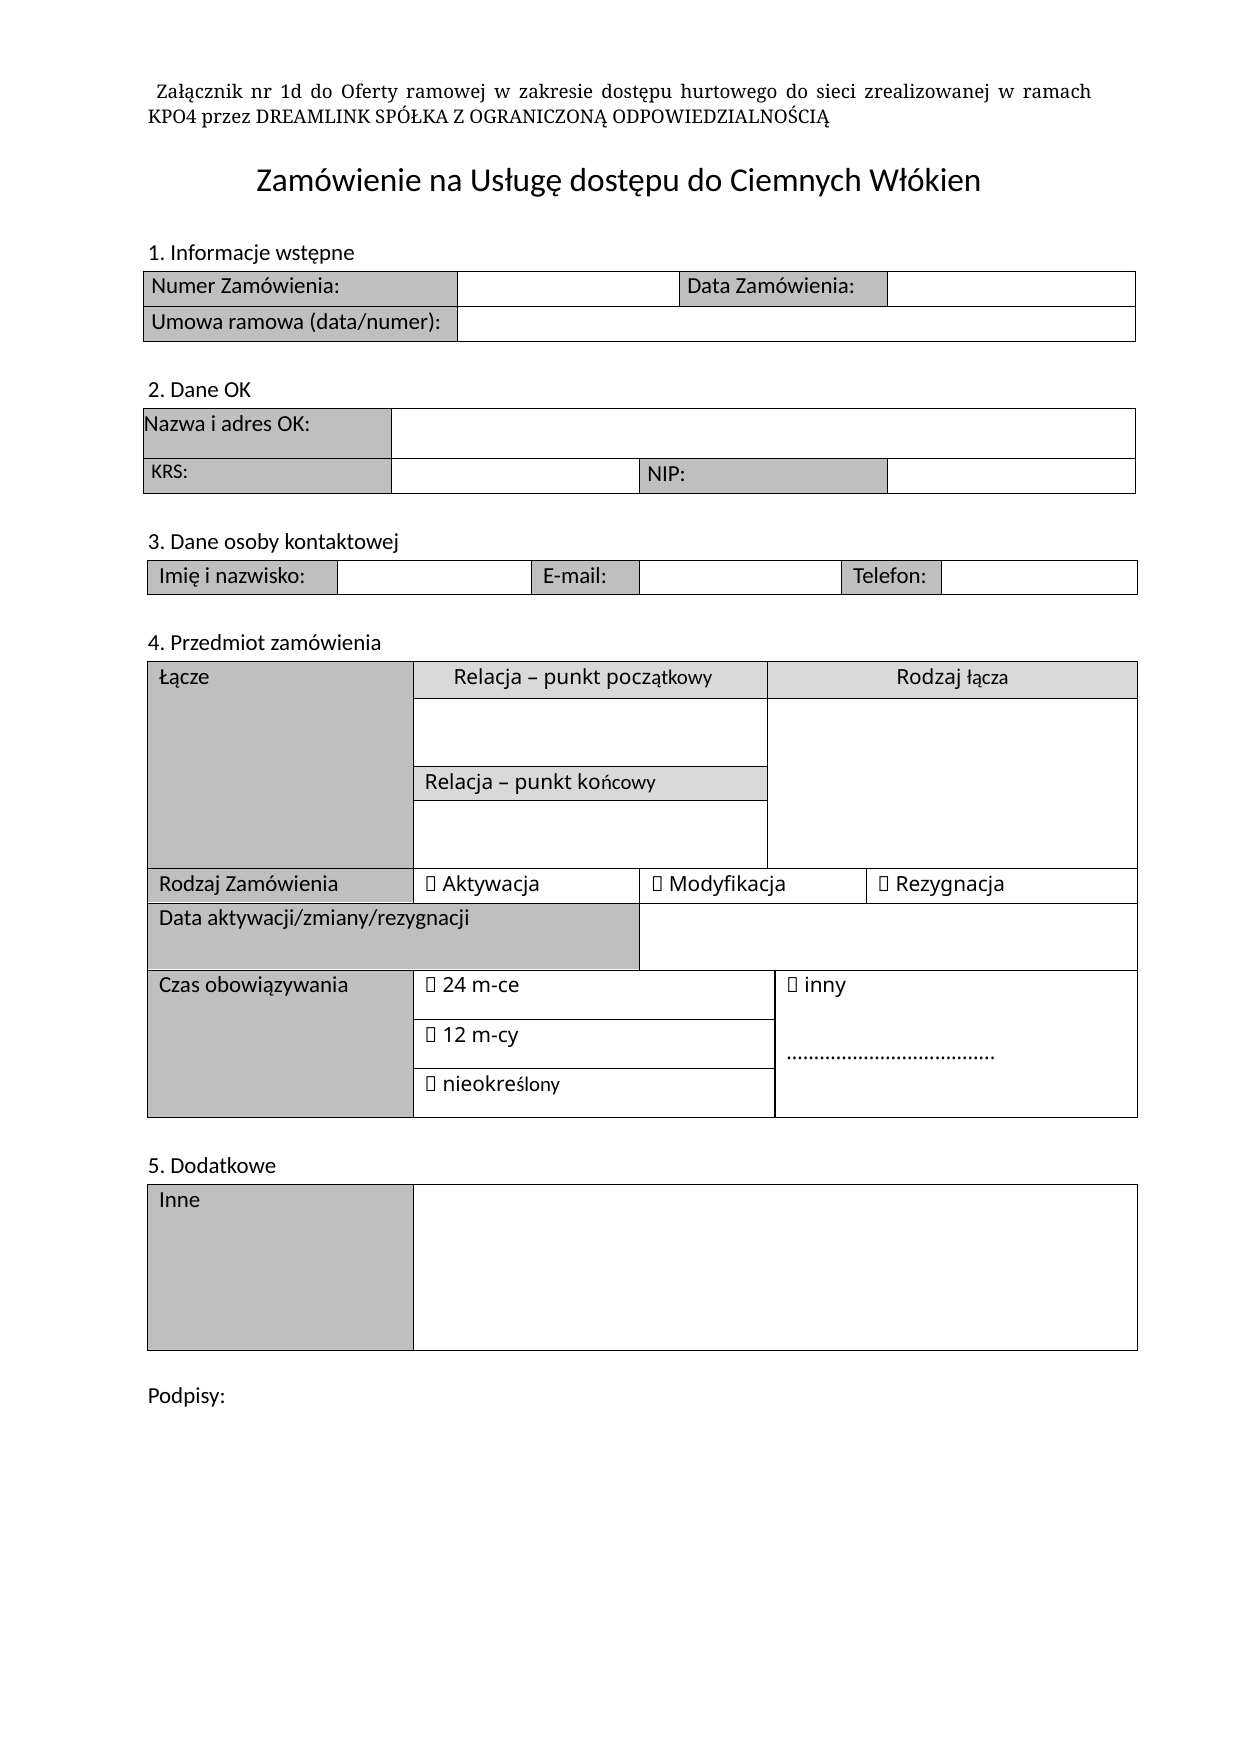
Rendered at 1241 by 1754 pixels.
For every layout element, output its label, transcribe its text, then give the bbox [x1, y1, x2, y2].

table_header Inne [148, 1185, 413, 1350]
text 1. Informacje wstępne [148, 238, 1092, 266]
subtitle Zamówienie na Usługę dostępu do Ciemnych Włókien [146, 159, 1092, 200]
table_header Rodzaj łącza [768, 662, 1137, 698]
table_cell [640, 904, 1137, 969]
text 5. Dodatkowe [148, 1151, 1092, 1179]
table_header [414, 1185, 1137, 1350]
table_header E-mail: [532, 561, 639, 594]
table_cell  Rezygnacja [867, 869, 1137, 902]
table_header [640, 561, 841, 594]
table_cell [458, 307, 1135, 341]
table_cell [768, 699, 1137, 868]
table_cell KRS: [144, 459, 391, 493]
table_cell Czas obowiązywania [148, 971, 413, 1117]
table_header [942, 561, 1137, 594]
text 3. Dane osoby kontaktowej [148, 527, 1092, 555]
table_header [392, 409, 1135, 458]
table_cell  Modyfikacja [640, 869, 866, 902]
table_cell Relacja – punkt końcowy [414, 767, 767, 800]
table_cell  12 m-cy [414, 1020, 774, 1068]
table_header [338, 561, 531, 594]
text 4. Przedmiot zamówienia [148, 628, 1092, 656]
table_cell [888, 459, 1135, 493]
table_cell Data aktywacji/zmiany/rezygnacji [148, 904, 639, 969]
table_cell  inny ……………………………….. [776, 971, 1137, 1117]
text Podpisy: [148, 1381, 1093, 1409]
table_cell  24 m-ce [414, 971, 774, 1019]
table_header Imię i nazwisko: [148, 561, 337, 594]
table_header Numer Zamówienia: [144, 272, 457, 306]
table_cell [392, 459, 639, 493]
table_header Łącze [148, 662, 413, 868]
table_cell [414, 801, 767, 868]
table_cell NIP: [640, 459, 887, 493]
table_header [458, 272, 679, 306]
table_cell [414, 699, 767, 766]
table_cell  Aktywacja [414, 869, 639, 902]
table_cell Umowa ramowa (data/numer): [144, 307, 457, 341]
table_cell  nieokreślony [414, 1069, 774, 1117]
text 2. Dane OK [148, 375, 1092, 403]
table_header Data Zamówienia: [680, 272, 887, 306]
table_header Nazwa i adres OK: [144, 409, 391, 458]
table_header Telefon: [842, 561, 941, 594]
table_cell Rodzaj Zamówienia [148, 869, 413, 902]
table_header Relacja – punkt początkowy [414, 662, 767, 698]
table_header [888, 272, 1135, 306]
